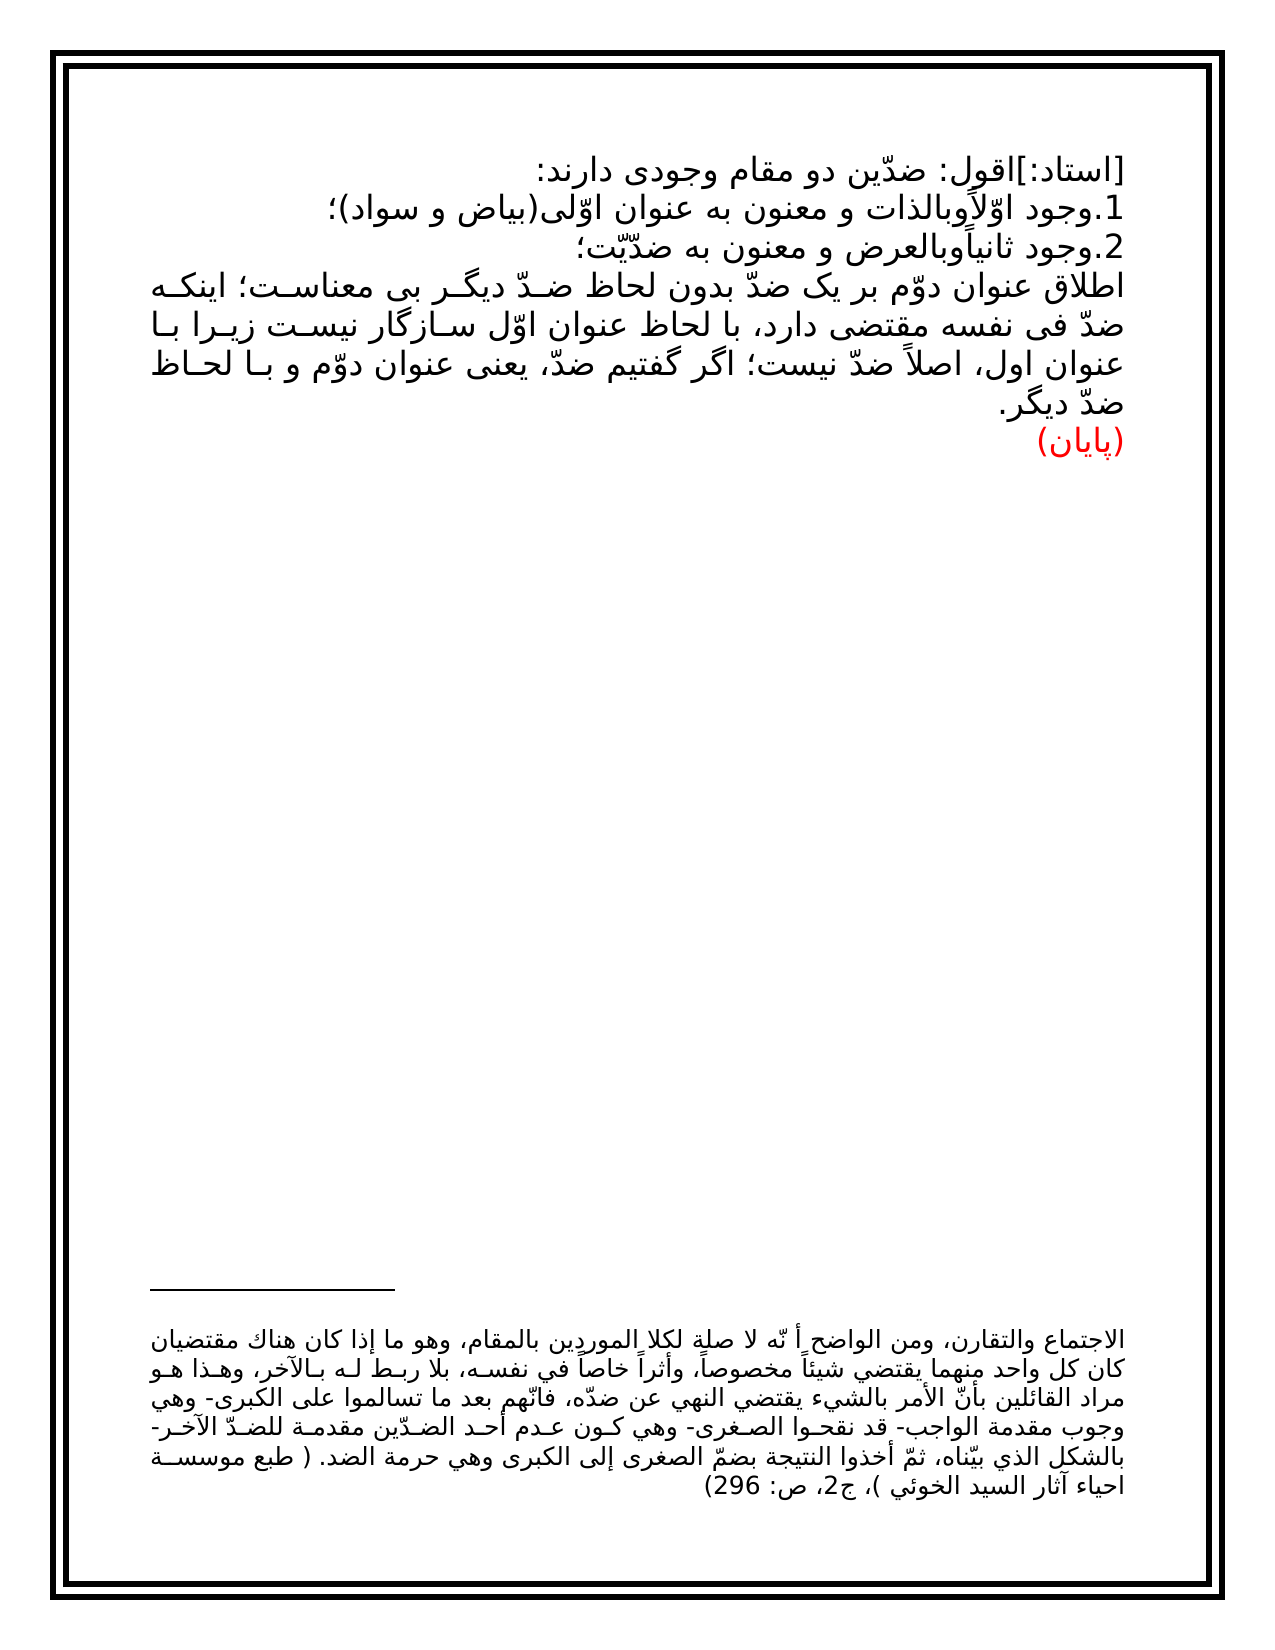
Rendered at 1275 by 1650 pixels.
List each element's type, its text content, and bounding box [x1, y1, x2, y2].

text اطلاق عنوان دوّم بر یک ضدّ بدون لحاظ ضدّ دیگر بی معناست؛ اینکه ضدّ فی نفسه مقتضی دارد، با لحاظ عنوان اوّل سازگار نیست زیرا با عنوان اول، اصلاً ضدّ نیست؛ اگر گفتیم ضدّ، یعنی عنوان دوّم و با لحاظ ضدّ دیگر. [150, 267, 1125, 422]
text 1.وجود اوّلاًوبالذات و معنون به عنوان اوّلی(بیاض و سواد)؛ [150, 189, 1125, 228]
text (پایان) [150, 422, 1125, 461]
text 2.وجود ثانیاًوبالعرض و معنون به ضدّیّت؛ [150, 228, 1125, 267]
text [استاد:]اقول: ضدّین دو مقام وجودی دارند: [150, 150, 1125, 189]
